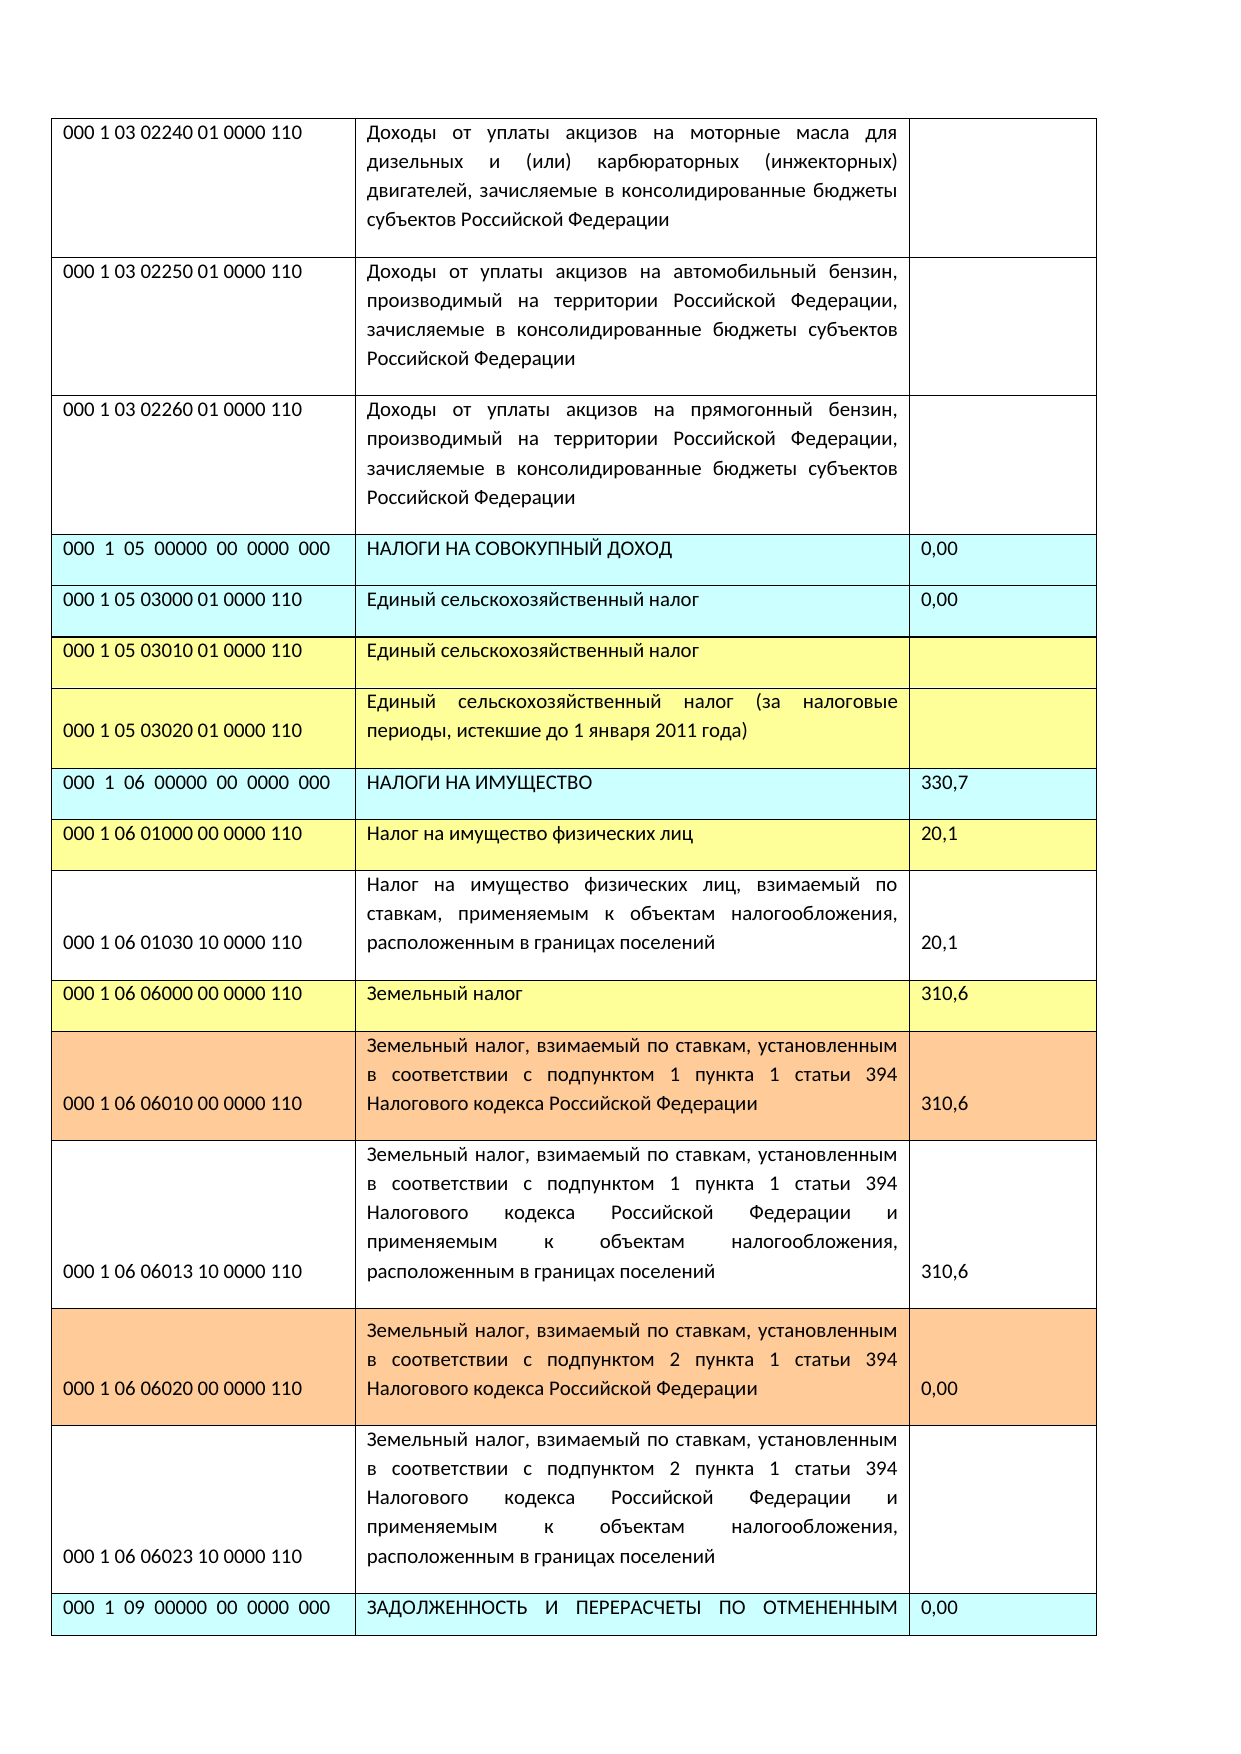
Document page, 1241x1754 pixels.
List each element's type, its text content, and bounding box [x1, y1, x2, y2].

table_cell Доходы от уплаты акцизов на прямогонный бензин, производимый на территории Российской Федерации, зачисляемые в консолидированные бюджеты субъектов Российской Федерации [356, 396, 909, 534]
table_cell Земельный налог, взимаемый по ставкам, установленным в соответствии с подпунктом 1 пункта 1 статьи 394 Налогового кодекса Российской Федерации [356, 1032, 909, 1140]
table_cell 000 1 06 06010 00 0000 110 [52, 1032, 355, 1140]
table_cell Единый сельскохозяйственный налог (за налоговые периоды, истекшие до 1 января 2011 года) [356, 689, 909, 768]
table_cell 000 1 06 06023 10 0000 110 [52, 1426, 355, 1593]
table_cell 0,00 [910, 1309, 1096, 1425]
table_cell Земельный налог, взимаемый по ставкам, установленным в соответствии с подпунктом 1 пункта 1 статьи 394 Налогового кодекса Российской Федерации и применяемым к объектам налогообложения, расположенным в границах поселений [356, 1141, 909, 1308]
table_cell 0,00 [910, 1594, 1096, 1635]
table_cell 000 1 06 01030 10 0000 110 [52, 871, 355, 979]
table_cell 000 1 03 02240 01 0000 110 [52, 119, 355, 257]
table_cell Доходы от уплаты акцизов на автомобильный бензин, производимый на территории Российской Федерации, зачисляемые в консолидированные бюджеты субъектов Российской Федерации [356, 258, 909, 395]
table_cell Единый сельскохозяйственный налог [356, 638, 909, 687]
table_cell 000 1 06 06013 10 0000 110 [52, 1141, 355, 1308]
table_cell 000 1 05 03000 01 0000 110 [52, 586, 355, 636]
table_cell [52, 1594, 355, 1635]
table_cell 000 1 06 06020 00 0000 110 [52, 1309, 355, 1425]
table_cell 000 1 03 02260 01 0000 110 [52, 396, 355, 534]
table_cell [910, 396, 1096, 534]
table_cell [910, 119, 1096, 257]
table_cell 000 1 05 03010 01 0000 110 [52, 638, 355, 687]
table_cell Единый сельскохозяйственный налог [356, 586, 909, 636]
table_cell Доходы от уплаты акцизов на моторные масла для дизельных и (или) карбюраторных (инжекторных) двигателей, зачисляемые в консолидированные бюджеты субъектов Российской Федерации [356, 119, 909, 257]
table_cell 310,6 [910, 981, 1096, 1031]
table_cell 000 1 05 03020 01 0000 110 [52, 689, 355, 768]
table_cell 0,00 [910, 535, 1096, 585]
table_cell [910, 689, 1096, 768]
table_cell 330,7 [910, 769, 1096, 819]
table_cell 000 1 05 00000 00 0000 000 [52, 535, 355, 585]
table_cell 000 1 06 00000 00 0000 000 [52, 769, 355, 819]
table_cell 20,1 [910, 871, 1096, 979]
table_cell 000 1 06 01000 00 0000 110 [52, 820, 355, 870]
table_cell [910, 638, 1096, 687]
table_cell Земельный налог [356, 981, 909, 1031]
table_cell 000 1 06 06000 00 0000 110 [52, 981, 355, 1031]
table_cell 310,6 [910, 1141, 1096, 1308]
table_cell Налог на имущество физических лиц, взимаемый по ставкам, применяемым к объектам налогообложения, расположенным в границах поселений [356, 871, 909, 979]
table_cell НАЛОГИ НА СОВОКУПНЫЙ ДОХОД [356, 535, 909, 585]
table_cell Земельный налог, взимаемый по ставкам, установленным в соответствии с подпунктом 2 пункта 1 статьи 394 Налогового кодекса Российской Федерации [356, 1309, 909, 1425]
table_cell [356, 1594, 909, 1635]
table_cell 310,6 [910, 1032, 1096, 1140]
table_cell НАЛОГИ НА ИМУЩЕСТВО [356, 769, 909, 819]
table_cell Налог на имущество физических лиц [356, 820, 909, 870]
table_cell 0,00 [910, 586, 1096, 636]
table_cell 20,1 [910, 820, 1096, 870]
table_cell Земельный налог, взимаемый по ставкам, установленным в соответствии с подпунктом 2 пункта 1 статьи 394 Налогового кодекса Российской Федерации и применяемым к объектам налогообложения, расположенным в границах поселений [356, 1426, 909, 1593]
table_cell [910, 258, 1096, 395]
table_cell [910, 1426, 1096, 1593]
table_cell 000 1 03 02250 01 0000 110 [52, 258, 355, 395]
